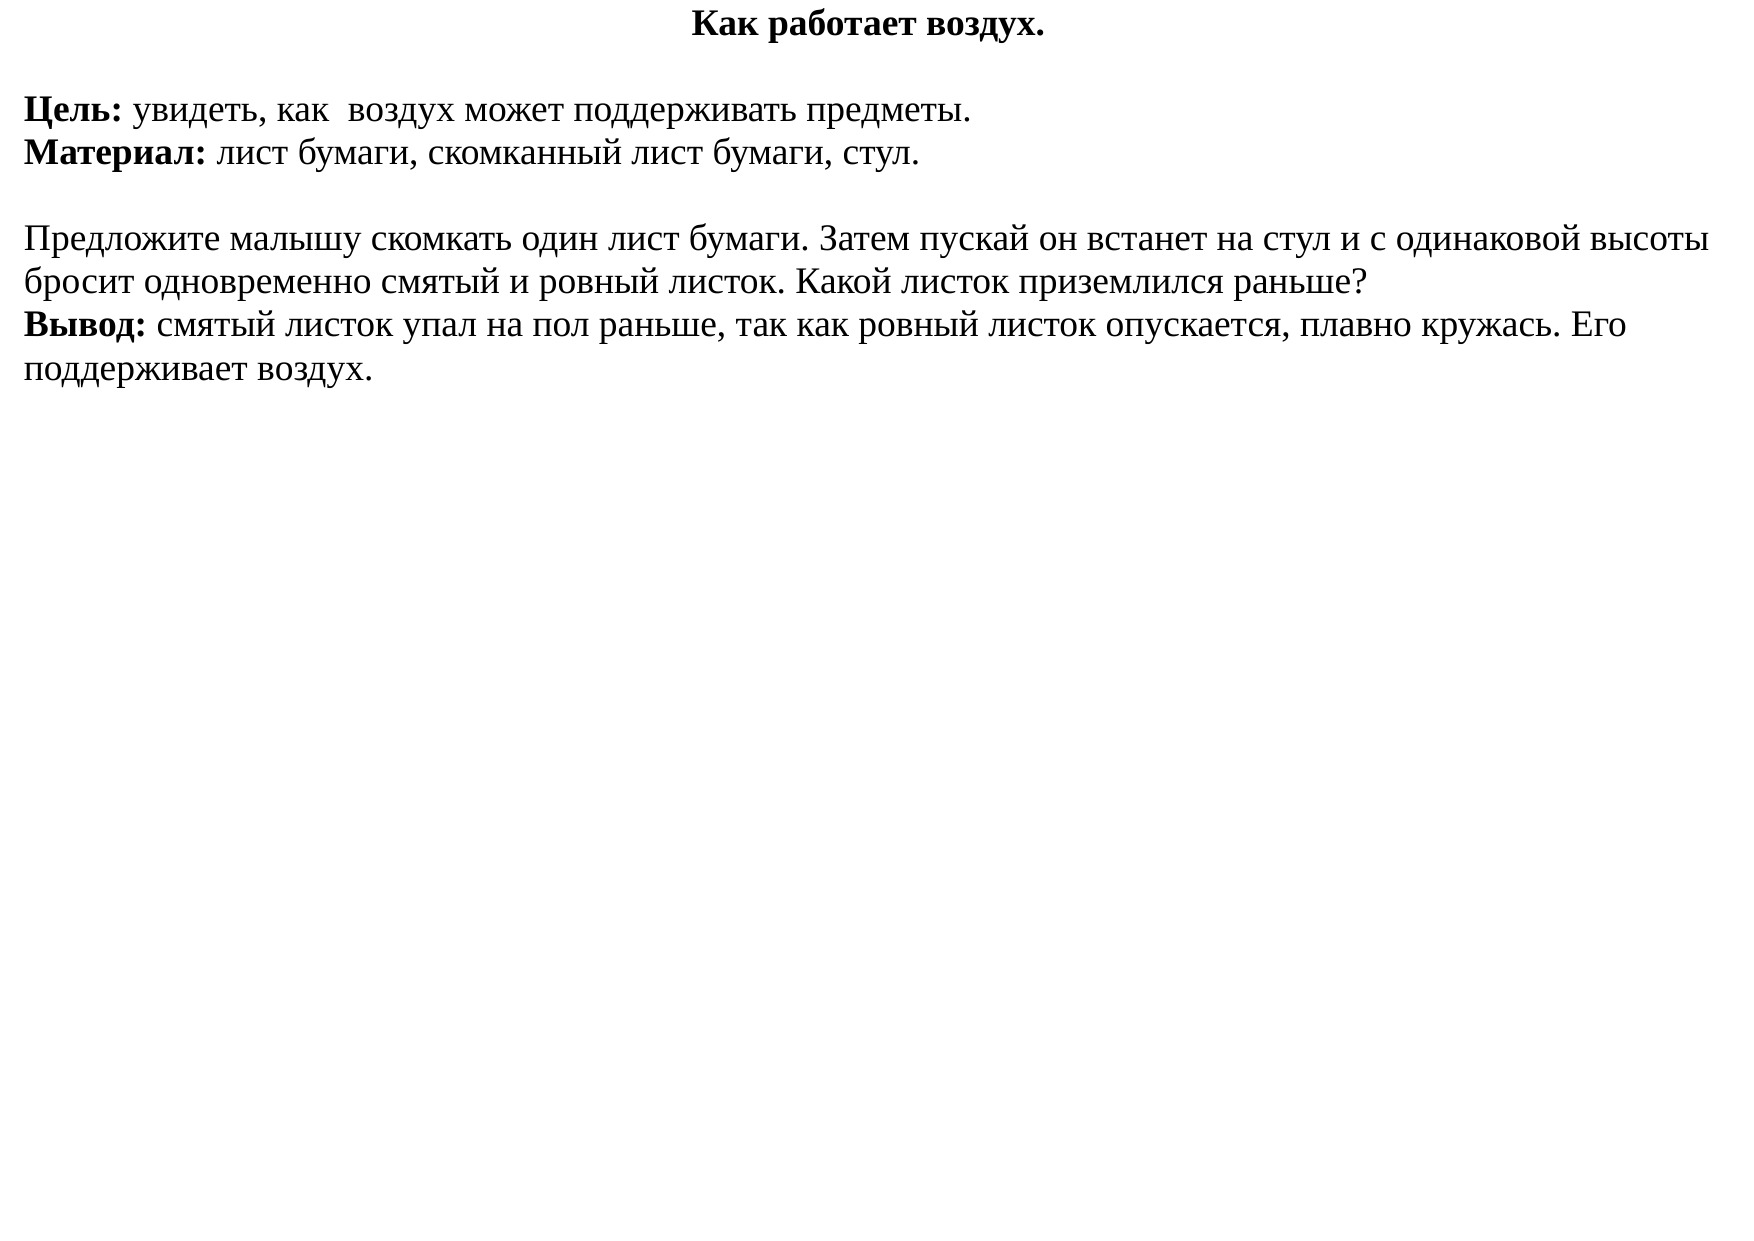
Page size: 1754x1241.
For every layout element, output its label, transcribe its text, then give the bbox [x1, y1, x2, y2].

text Предложите малышу скомкать один лист бумаги. Затем пускай он встанет на стул и с одинаковой высоты бросит одновременно смятый и ровный листок. Какой листок приземлился раньше? [24, 216, 1713, 302]
text Цель: увидеть, как воздух может поддерживать предметы. [24, 86, 1713, 129]
text Как работает воздух. [24, 0, 1713, 43]
text Вывод: смятый листок упал на пол раньше, так как ровный листок опускается, плавно кружась. Его поддерживает воздух. [24, 302, 1713, 388]
text Материал: лист бумаги, скомканный лист бумаги, стул. [24, 129, 1713, 172]
